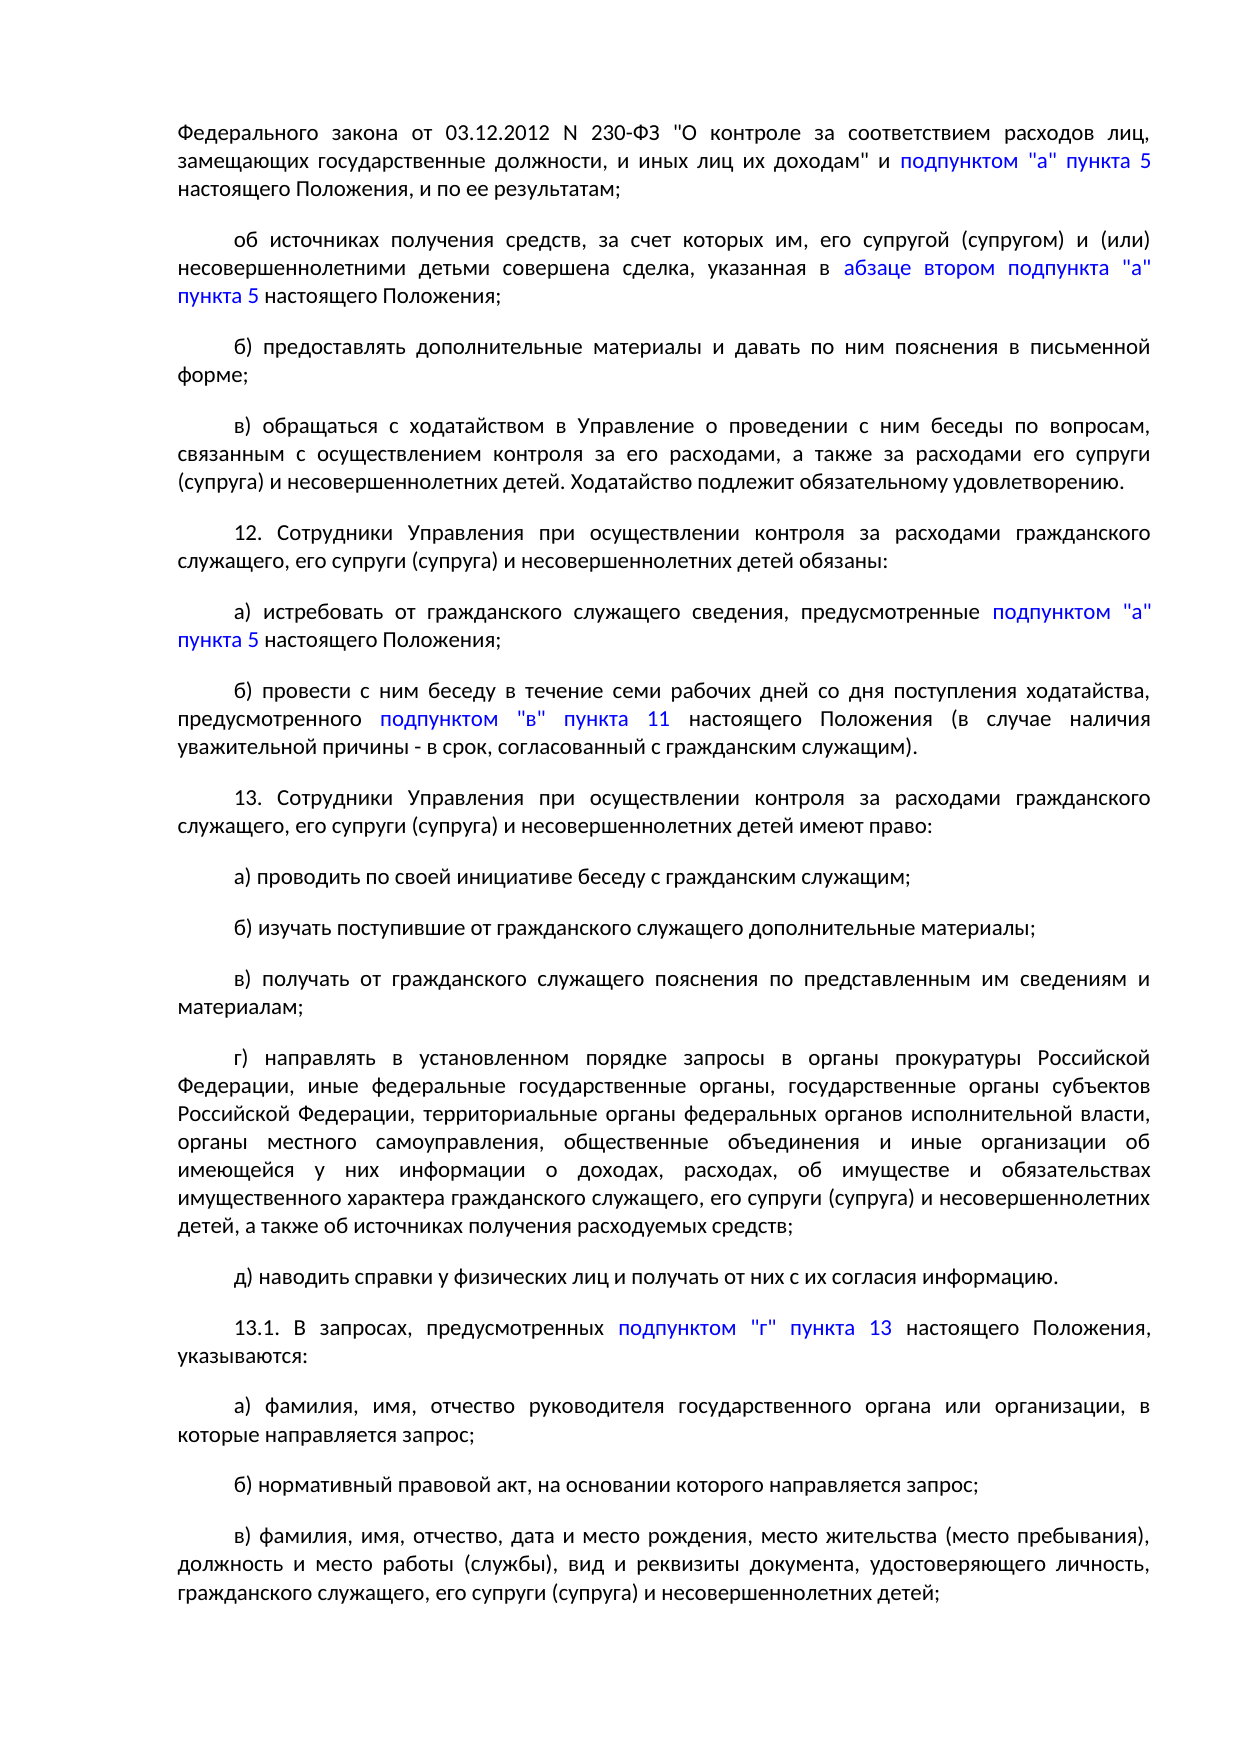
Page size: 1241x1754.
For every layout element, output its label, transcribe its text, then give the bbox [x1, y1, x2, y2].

text б) провести с ним беседу в течение семи рабочих дней со дня поступления ходатайства, предусмотренного подпунктом "в" пункта 11 настоящего Положения (в случае наличия уважительной причины - в срок, согласованный с гражданским служащим). [177, 676, 1152, 760]
text 12. Сотрудники Управления при осуществлении контроля за расходами гражданского служащего, его супруги (супруга) и несовершеннолетних детей обязаны: [177, 518, 1152, 574]
text в) получать от гражданского служащего пояснения по представленным им сведениям и материалам; [177, 964, 1152, 1020]
text в) фамилия, имя, отчество, дата и место рождения, место жительства (место пребывания), должность и место работы (службы), вид и реквизиты документа, удостоверяющего личность, гражданского служащего, его супруги (супруга) и несовершеннолетних детей; [177, 1522, 1152, 1606]
text а) фамилия, имя, отчество руководителя государственного органа или организации, в которые направляется запрос; [177, 1392, 1152, 1448]
text г) направлять в установленном порядке запросы в органы прокуратуры Российской Федерации, иные федеральные государственные органы, государственные органы субъектов Российской Федерации, территориальные органы федеральных органов исполнительной власти, органы местного самоуправления, общественные объединения и иные организации об имеющейся у них информации о доходах, расходах, об имуществе и обязательствах имущественного характера гражданского служащего, его супруги (супруга) и несовершеннолетних детей, а также об источниках получения расходуемых средств; [177, 1043, 1152, 1239]
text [177, 118, 1152, 202]
text 13. Сотрудники Управления при осуществлении контроля за расходами гражданского служащего, его супруги (супруга) и несовершеннолетних детей имеют право: [177, 783, 1152, 839]
text б) изучать поступившие от гражданского служащего дополнительные материалы; [177, 913, 1152, 941]
text в) обращаться с ходатайством в Управление о проведении с ним беседы по вопросам, связанным с осуществлением контроля за его расходами, а также за расходами его супруги (супруга) и несовершеннолетних детей. Ходатайство подлежит обязательному удовлетворению. [177, 411, 1152, 495]
text д) наводить справки у физических лиц и получать от них с их согласия информацию. [177, 1262, 1152, 1290]
text об источниках получения средств, за счет которых им, его супругой (супругом) и (или) несовершеннолетними детьми совершена сделка, указанная в абзаце втором подпункта "а" пункта 5 настоящего Положения; [177, 225, 1152, 309]
text а) истребовать от гражданского служащего сведения, предусмотренные подпунктом "а" пункта 5 настоящего Положения; [177, 597, 1152, 653]
text б) нормативный правовой акт, на основании которого направляется запрос; [177, 1471, 1152, 1499]
text б) предоставлять дополнительные материалы и давать по ним пояснения в письменной форме; [177, 332, 1152, 388]
text 13.1. В запросах, предусмотренных подпунктом "г" пункта 13 настоящего Положения, указываются: [177, 1313, 1152, 1369]
text а) проводить по своей инициативе беседу с гражданским служащим; [177, 862, 1152, 890]
